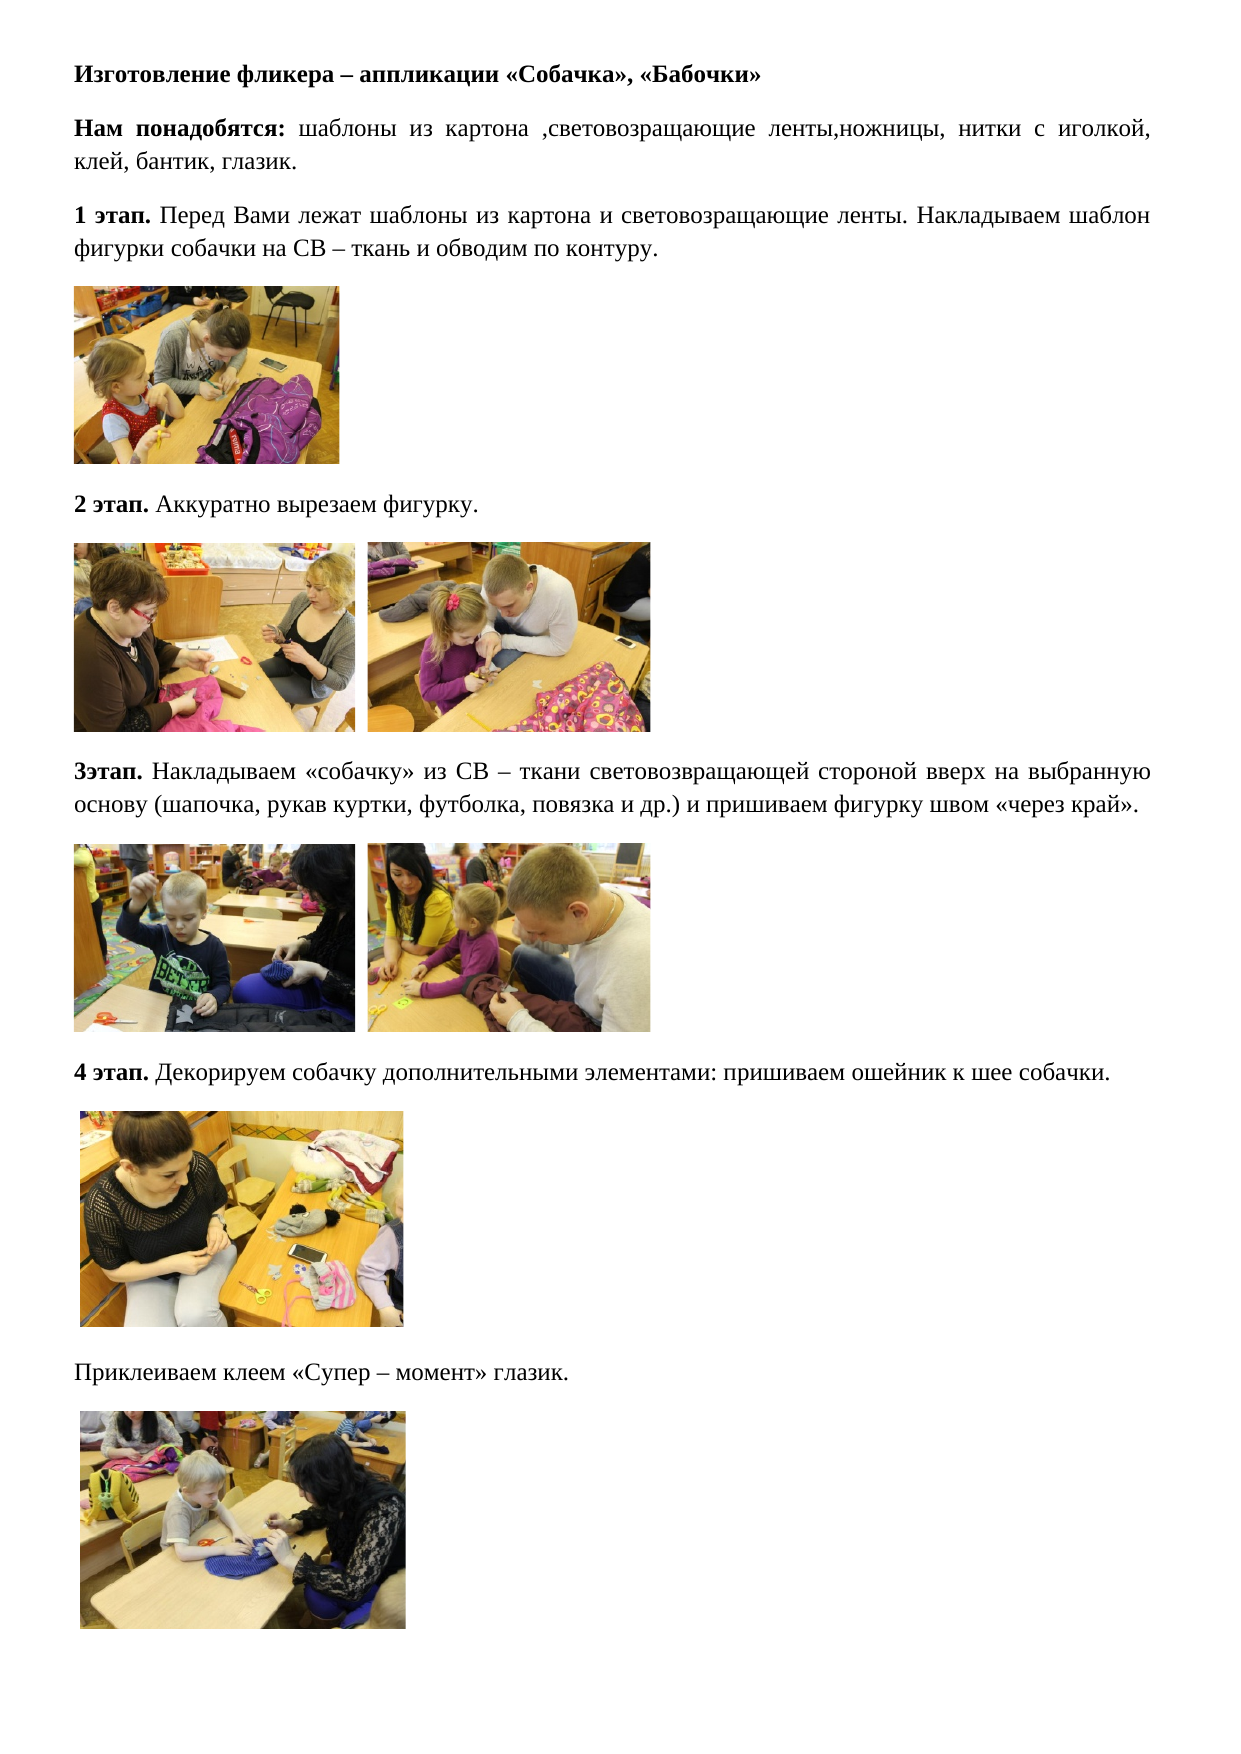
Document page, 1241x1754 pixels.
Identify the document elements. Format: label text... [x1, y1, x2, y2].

picture [73, 543, 356, 732]
text 2 этап. Аккуратно вырезаем фигурку. [74, 489, 1152, 518]
text Приклеиваем клеем «Супер – момент» глазик. [74, 1357, 1152, 1386]
picture [80, 1111, 404, 1327]
text 1 этап. Перед Вами лежат шаблоны из картона и световозращающие ленты. Накладываем шаблон фигурки собачки на СВ – ткань и обводим по контуру. [74, 200, 1152, 262]
picture [73, 844, 356, 1032]
text Нам понадобятся: шаблоны из картона ,световозращающие ленты,ножницы, нитки с иголкой, клей, бантик, глазик. [74, 113, 1152, 175]
picture [367, 843, 651, 1032]
text 3этап. Накладываем «собачку» из СВ – ткани световозвращающей стороной вверх на выбранную основу (шапочка, рукав куртки, футболка, повязка и др.) и пришиваем фигурку швом «через край». [74, 756, 1152, 818]
picture [80, 1411, 406, 1629]
text 4 этап. Декорируем собачку дополнительными элементами: пришиваем ошейник к шее собачки. [74, 1057, 1152, 1086]
text Изготовление фликера – аппликации «Собачка», «Бабочки» [74, 59, 1152, 88]
picture [73, 286, 340, 464]
picture [367, 542, 651, 732]
